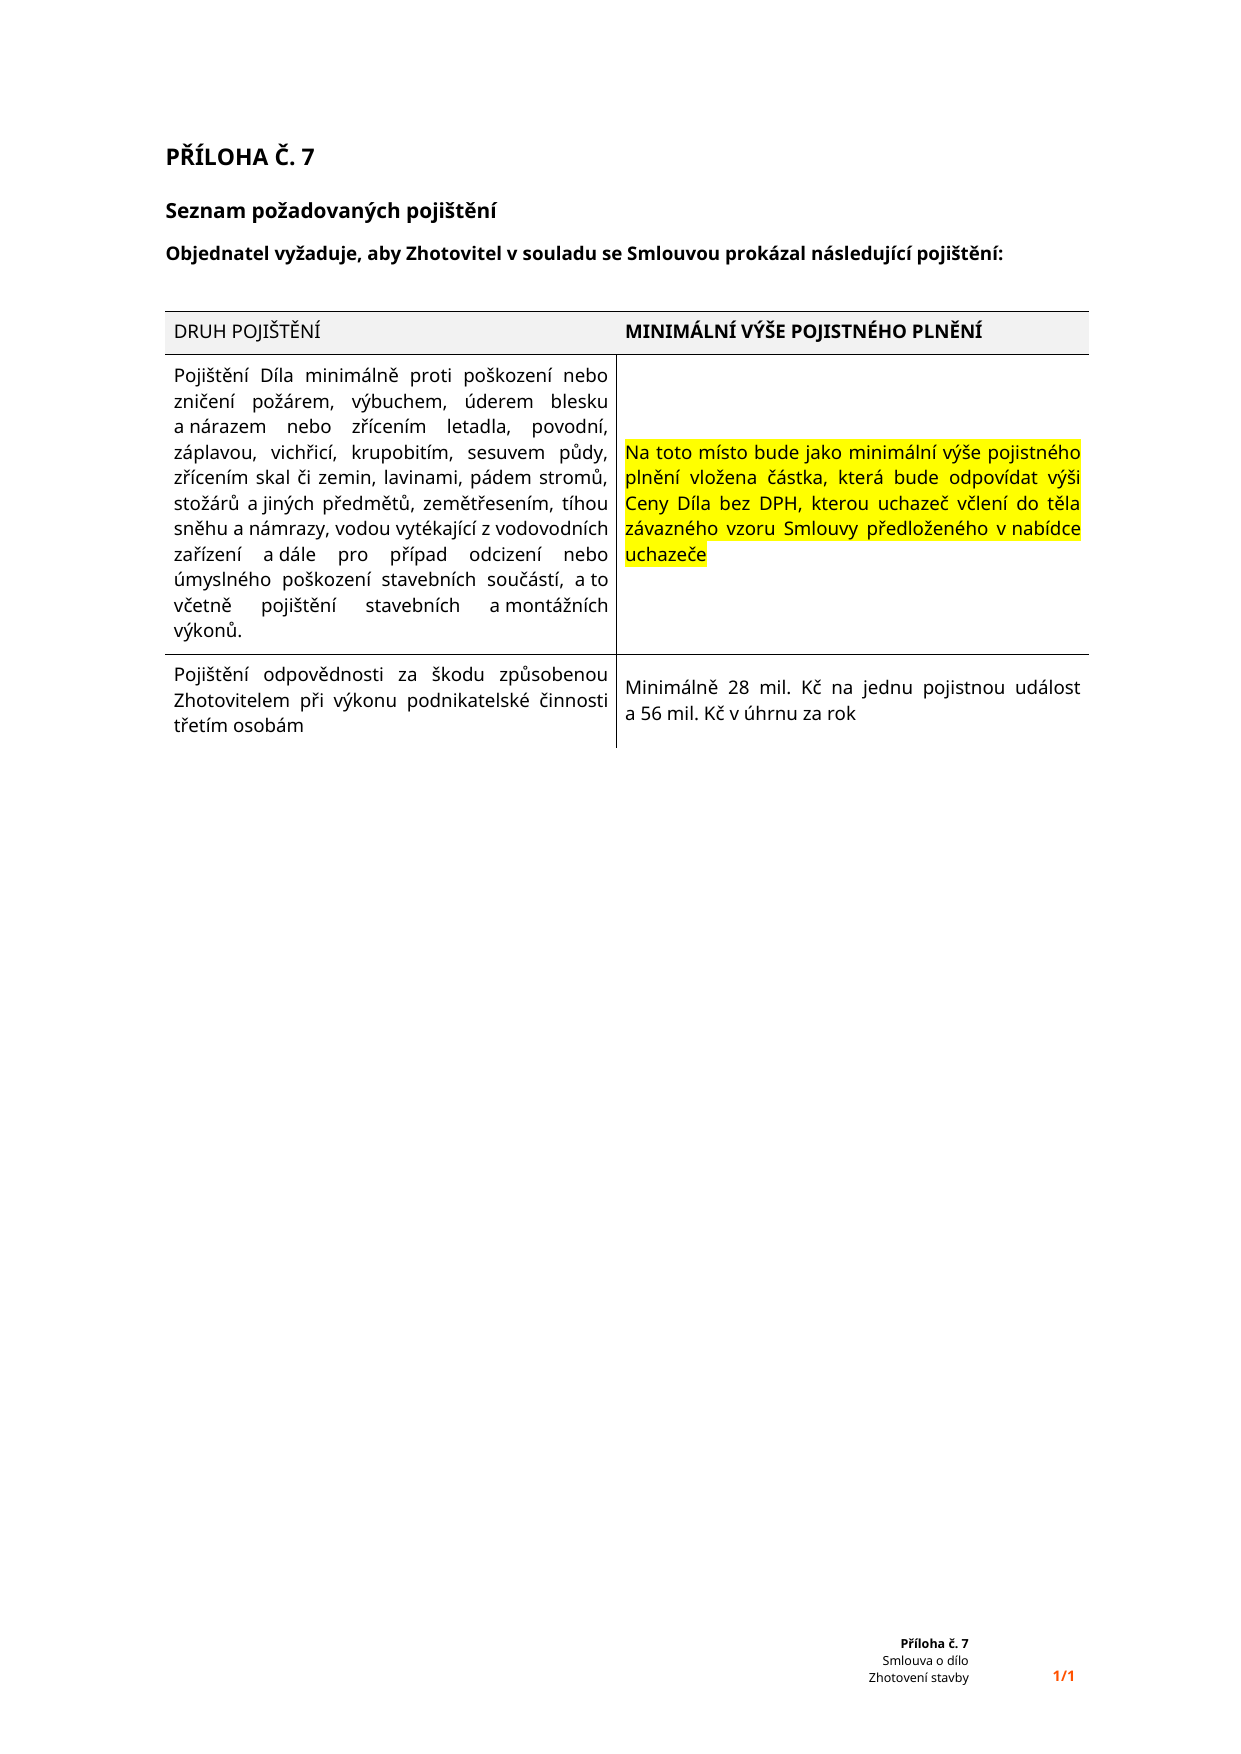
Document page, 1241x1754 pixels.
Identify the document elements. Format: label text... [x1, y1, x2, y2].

table_cell Pojištění Díla minimálně proti poškození nebo zničení požárem, výbuchem, úderem blesku a nárazem nebo zřícením letadla, povodní, záplavou, vichřicí, krupobitím, sesuvem půdy, zřícením skal či zemin, lavinami, pádem stromů, stožárů a jiných předmětů, zemětřesením, tíhou sněhu a námrazy, vodou vytékající z vodovodních zařízení a dále pro případ odcizení nebo úmyslného poškození stavebních součástí, a to včetně pojištění stavebních a montážních výkonů. [165, 355, 616, 653]
text Seznam požadovaných pojištění [165, 197, 1075, 225]
text Příloha č. 7 [165, 141, 1075, 173]
table_header MINIMÁLNÍ VÝŠE POJISTNÉHO PLNĚNÍ [617, 312, 1089, 354]
text Objednatel vyžaduje, aby Zhotovitel v souladu se Smlouvou prokázal následující pojištění: [165, 240, 1075, 266]
table_cell Minimálně 28 mil. Kč na jednu pojistnou událost a 56 mil. Kč v úhrnu za rok [617, 655, 1089, 748]
table_header DRUH POJIŠTĚNÍ [165, 312, 617, 354]
table_cell Pojištění odpovědnosti za škodu způsobenou Zhotovitelem při výkonu podnikatelské činnosti třetím osobám [165, 655, 616, 748]
table_cell Na toto místo bude jako minimální výše pojistného plnění vložena částka, která bude odpovídat výši Ceny Díla bez DPH, kterou uchazeč včlení do těla závazného vzoru Smlouvy předloženého v nabídce uchazeče [617, 355, 1089, 653]
